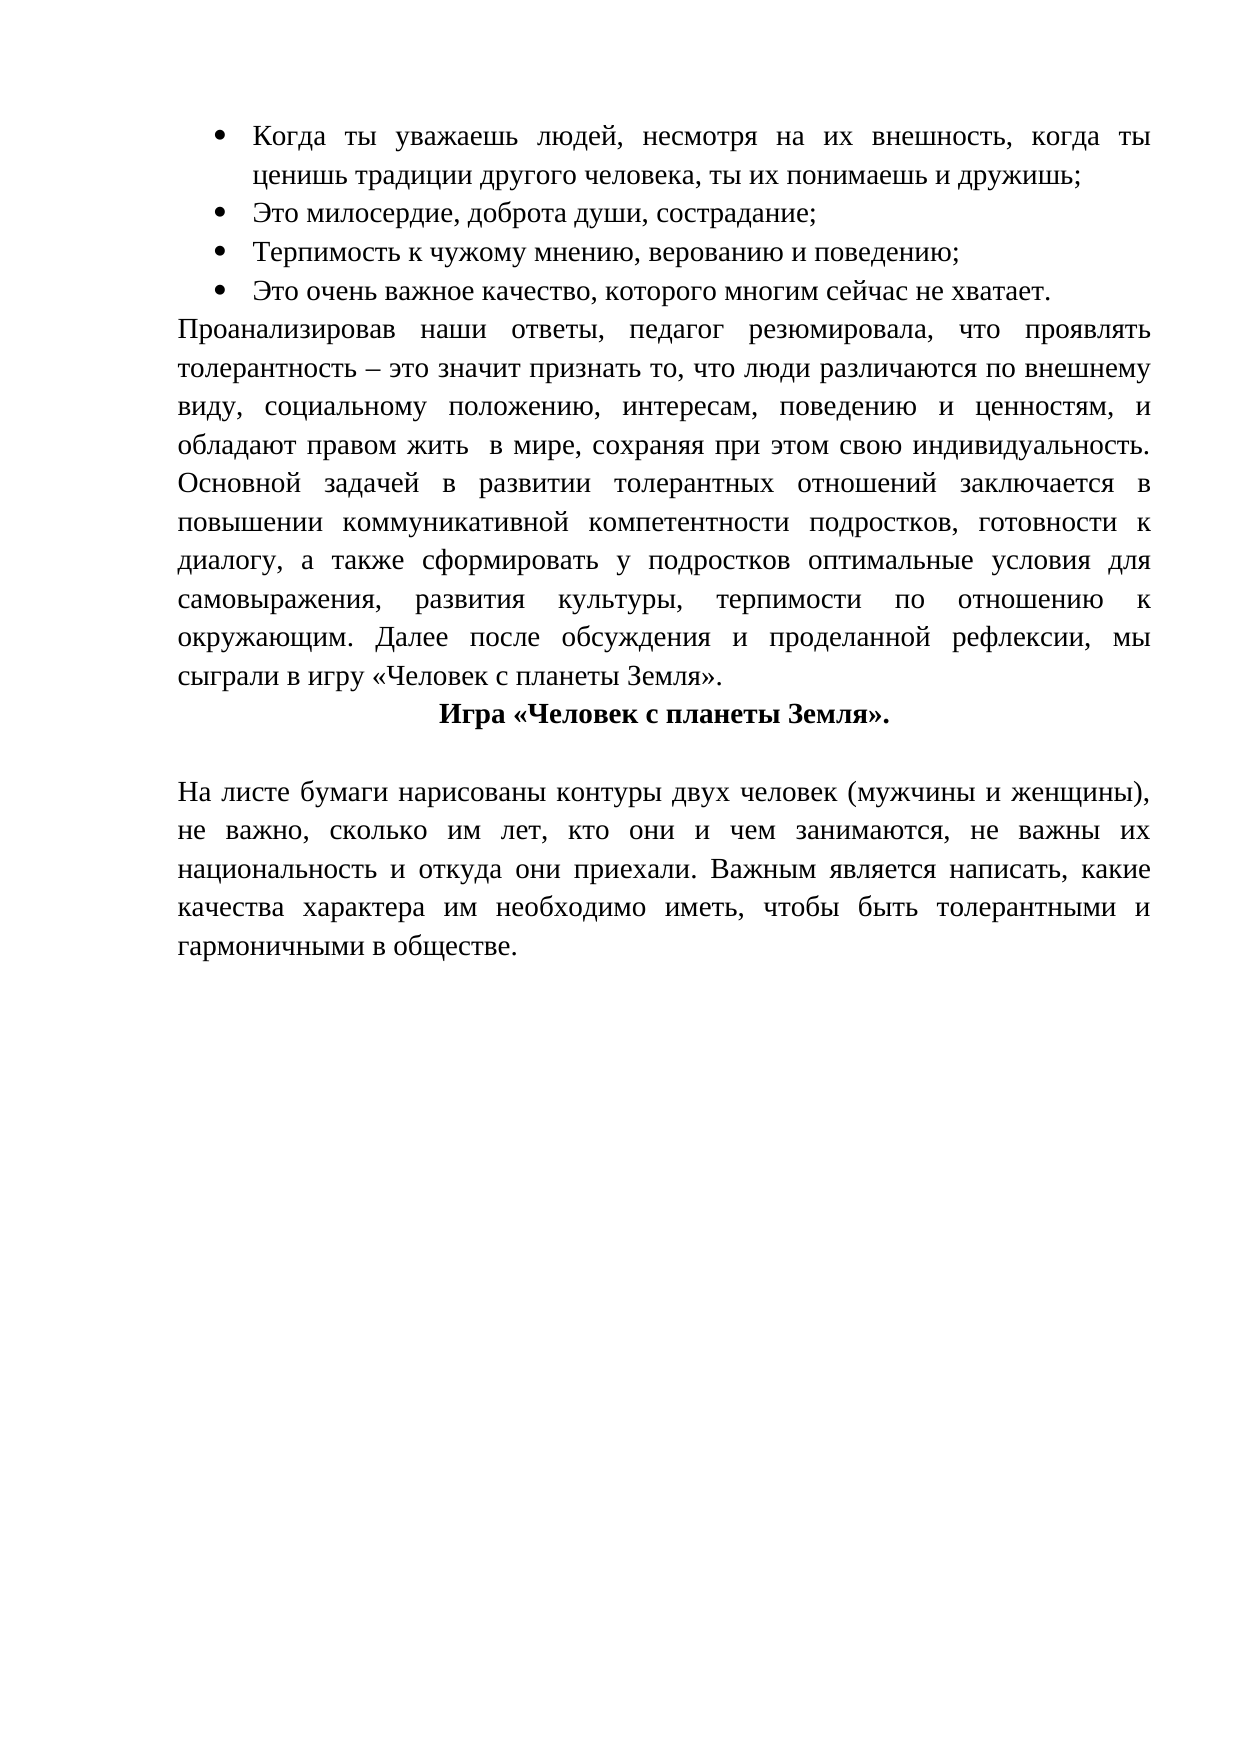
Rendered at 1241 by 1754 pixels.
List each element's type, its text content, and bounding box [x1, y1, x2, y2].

list Это очень важное качество, которого многим сейчас не хватает. [215, 273, 1152, 306]
list Когда ты уважаешь людей, несмотря на их внешность, когда ты ценишь традиции другого человека, ты их понимаешь и дружишь; [215, 118, 1152, 190]
text Проанализировав наши ответы, педагог резюмировала, что проявлять толерантность – это значит признать то, что люди различаются по внешнему виду, социальному положению, интересам, поведению и ценностям, и обладают правом жить в мире, сохраняя при этом свою индивидуальность. Основной задачей в развитии толерантных отношений заключается в повышении коммуникативной компетентности подростков, готовности к диалогу, а также сформировать у подростков оптимальные условия для самовыражения, развития культуры, терпимости по отношению к окружающим. Далее после обсуждения и проделанной рефлексии, мы сыграли в игру «Человек с планеты Земля». [177, 311, 1152, 692]
text На листе бумаги нарисованы контуры двух человек (мужчины и женщины), не важно, сколько им лет, кто они и чем занимаются, не важны их национальность и откуда они приехали. Важным является написать, какие качества характера им необходимо иметь, чтобы быть толерантными и гармоничными в обществе. [177, 774, 1152, 961]
text Игра «Человек с планеты Земля». [177, 697, 1152, 730]
list Это милосердие, доброта души, сострадание; [215, 195, 1152, 229]
list Терпимость к чужому мнению, верованию и поведению; [215, 234, 1152, 268]
